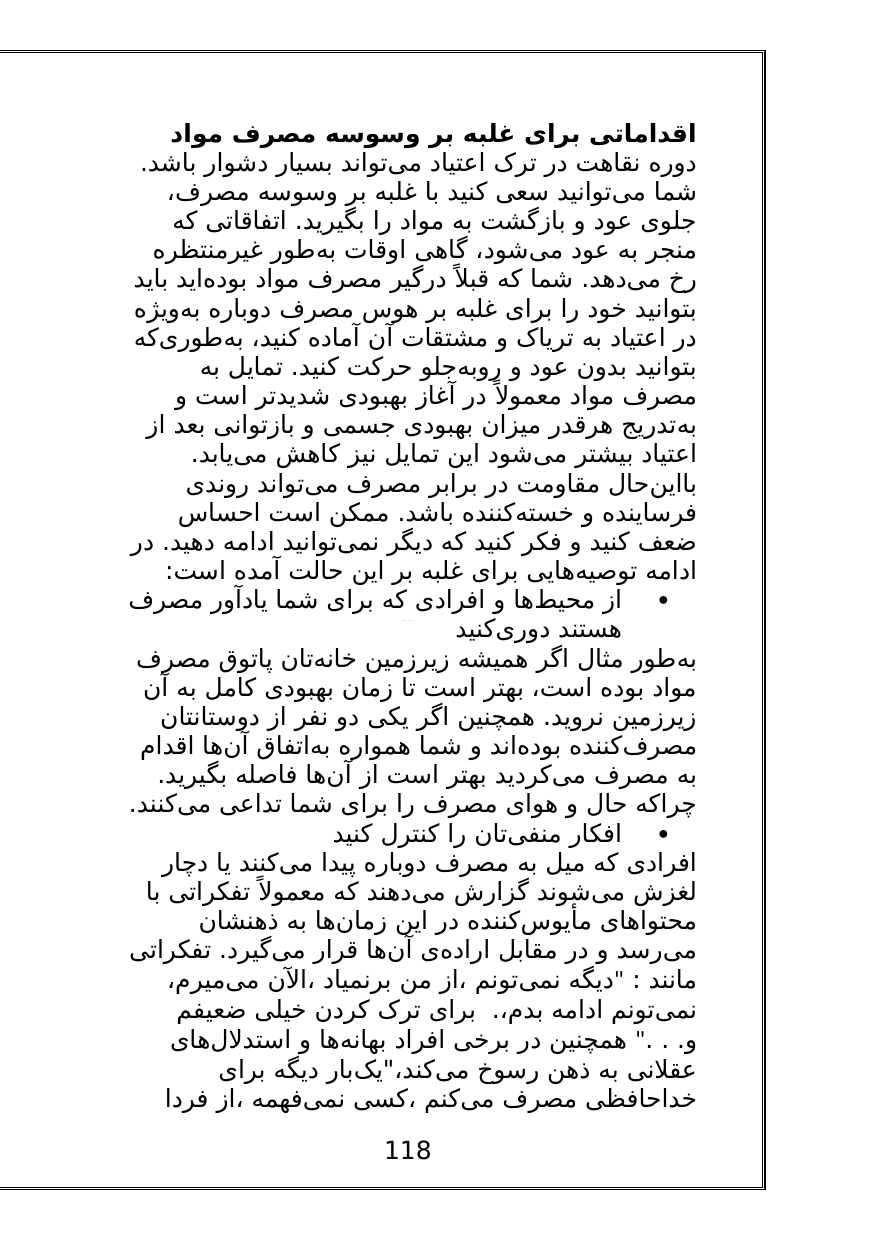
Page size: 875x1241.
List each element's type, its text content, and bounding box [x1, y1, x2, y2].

list از محیط‌ها و افرادی که برای شما یادآور مصرف هستند دوری‌کنید [119, 585, 659, 644]
text اقداماتی برای غلبه بر وسوسه مصرف مواد [119, 119, 697, 148]
text دوره نقاهت در ترک اعتیاد می‌تواند بسیار دشوار باشد. شما می‌توانید سعی کنید با غلبه بر وسوسه مصرف، جلوی عود و بازگشت به مواد را بگیرید. اتفاقاتی که منجر به عود می‌شود، گاهی اوقات به‌طور غیرمنتظره رخ می‌دهد. شما که قبلاً درگیر مصرف مواد بوده‌اید باید بتوانید خود را برای غلبه بر هوس مصرف دوباره به‌ویژه در اعتیاد به تریاک و مشتقات آن آماده کنید، به‌طوری‌که بتوانید بدون عود و روبه‌جلو حرکت کنید. تمایل به مصرف مواد معمولاً در آغاز بهبودی شدیدتر است و به‌تدریج هرقدر میزان بهبودی جسمی و بازتوانی بعد از اعتیاد بیشتر می‌شود این تمایل نیز کاهش می‌یابد. بااین‌حال مقاومت در برابر مصرف می‌تواند روندی فرساینده و خسته‌کننده باشد. ممکن است احساس ضعف کنید و فکر کنید که دیگر نمی‌توانید ادامه دهید. در ادامه توصیه‌هایی برای غلبه بر این حالت آمده است: [119, 148, 697, 585]
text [119, 848, 697, 1113]
list افکار منفی‌تان را کنترل کنید [119, 819, 659, 848]
text به‌طور مثال اگر همیشه زیرزمین خانه‌تان پاتوق مصرف مواد بوده است، بهتر است تا زمان بهبودی کامل به آن زیرزمین نروید. همچنین اگر یکی دو نفر از دوستانتان مصرف‌کننده بوده‌اند و شما همواره به‌اتفاق آن‌ها اقدام به مصرف می‌کردید بهتر است از آن‌ها فاصله بگیرید. چراکه حال و هوای مصرف را برای شما تداعی می‌کنند. [119, 644, 697, 819]
